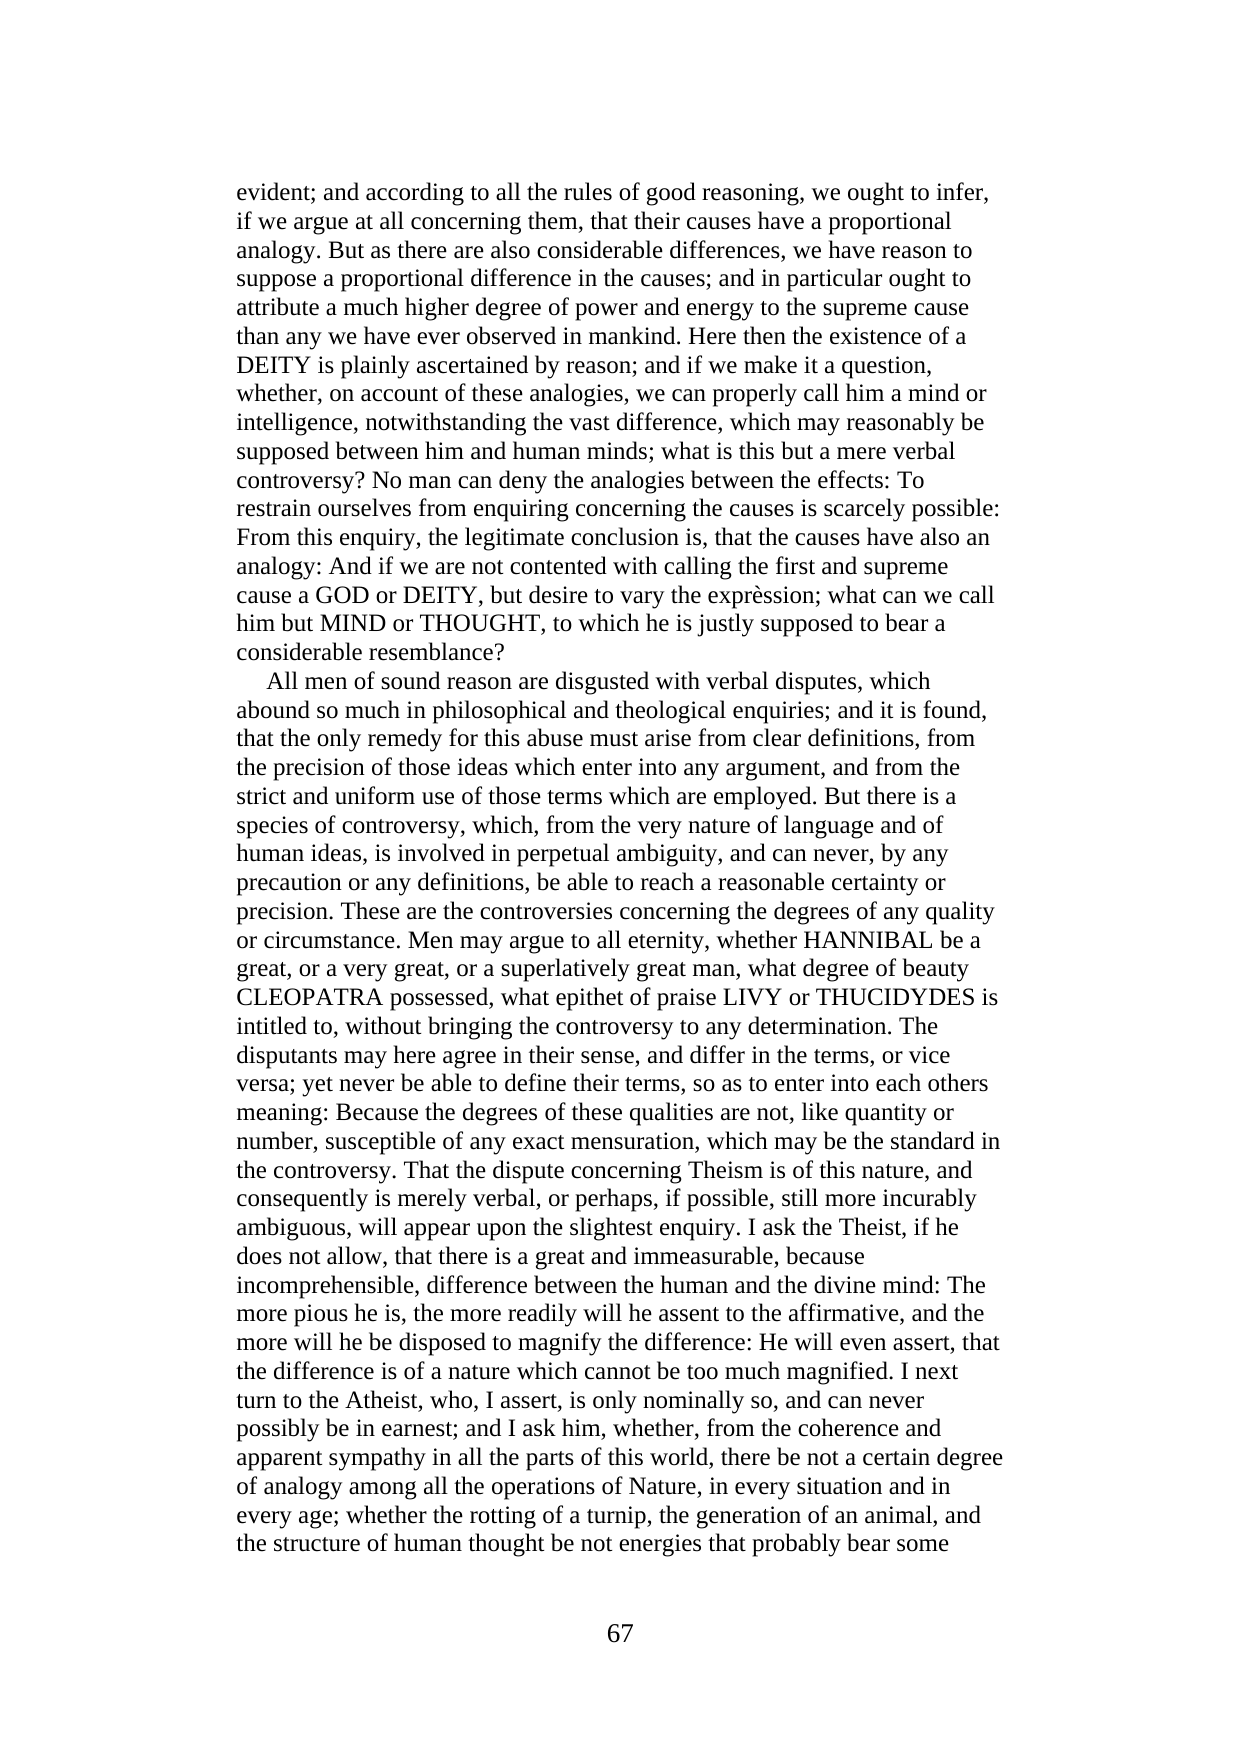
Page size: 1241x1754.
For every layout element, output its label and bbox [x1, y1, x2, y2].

text [236, 666, 1004, 1557]
text [236, 177, 1004, 666]
